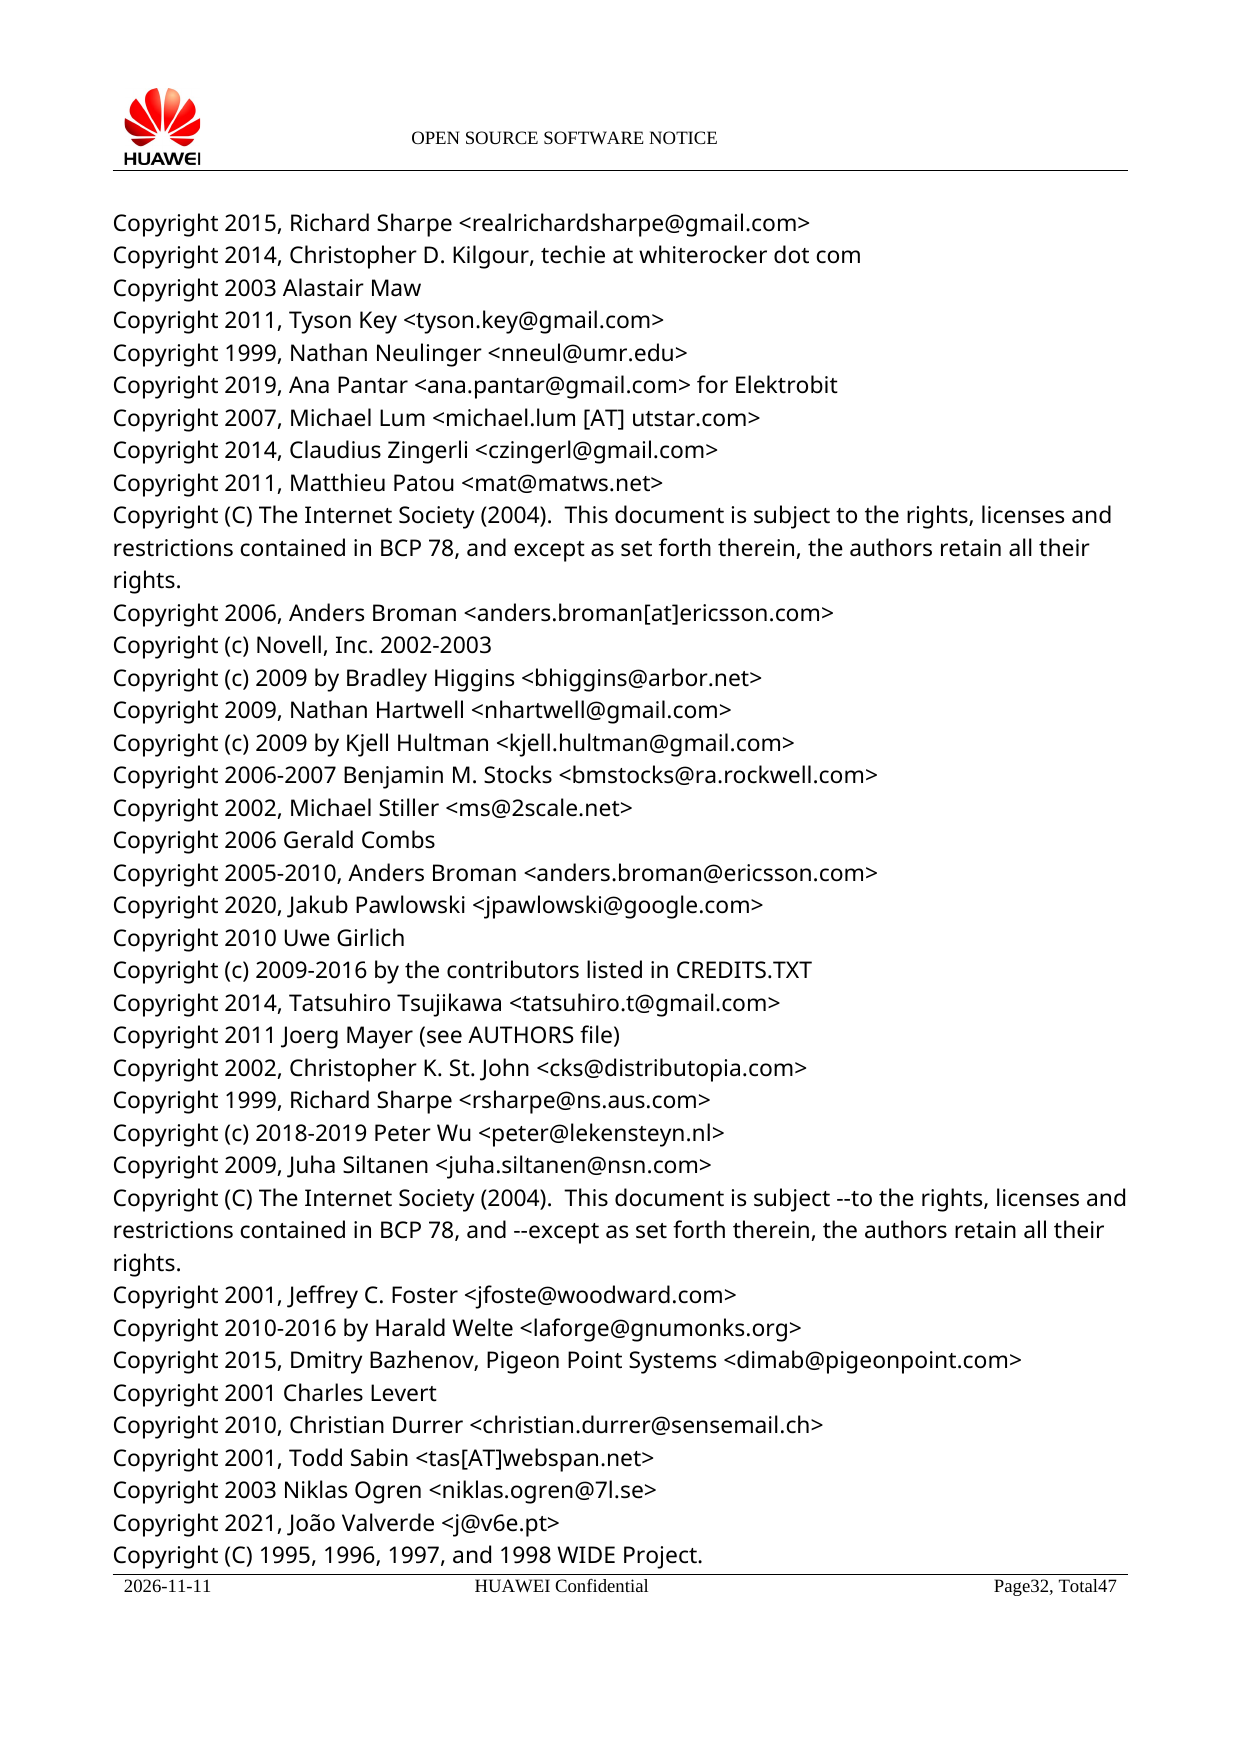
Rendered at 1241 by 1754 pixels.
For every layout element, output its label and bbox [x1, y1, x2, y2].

picture [124, 88, 201, 165]
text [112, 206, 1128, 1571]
